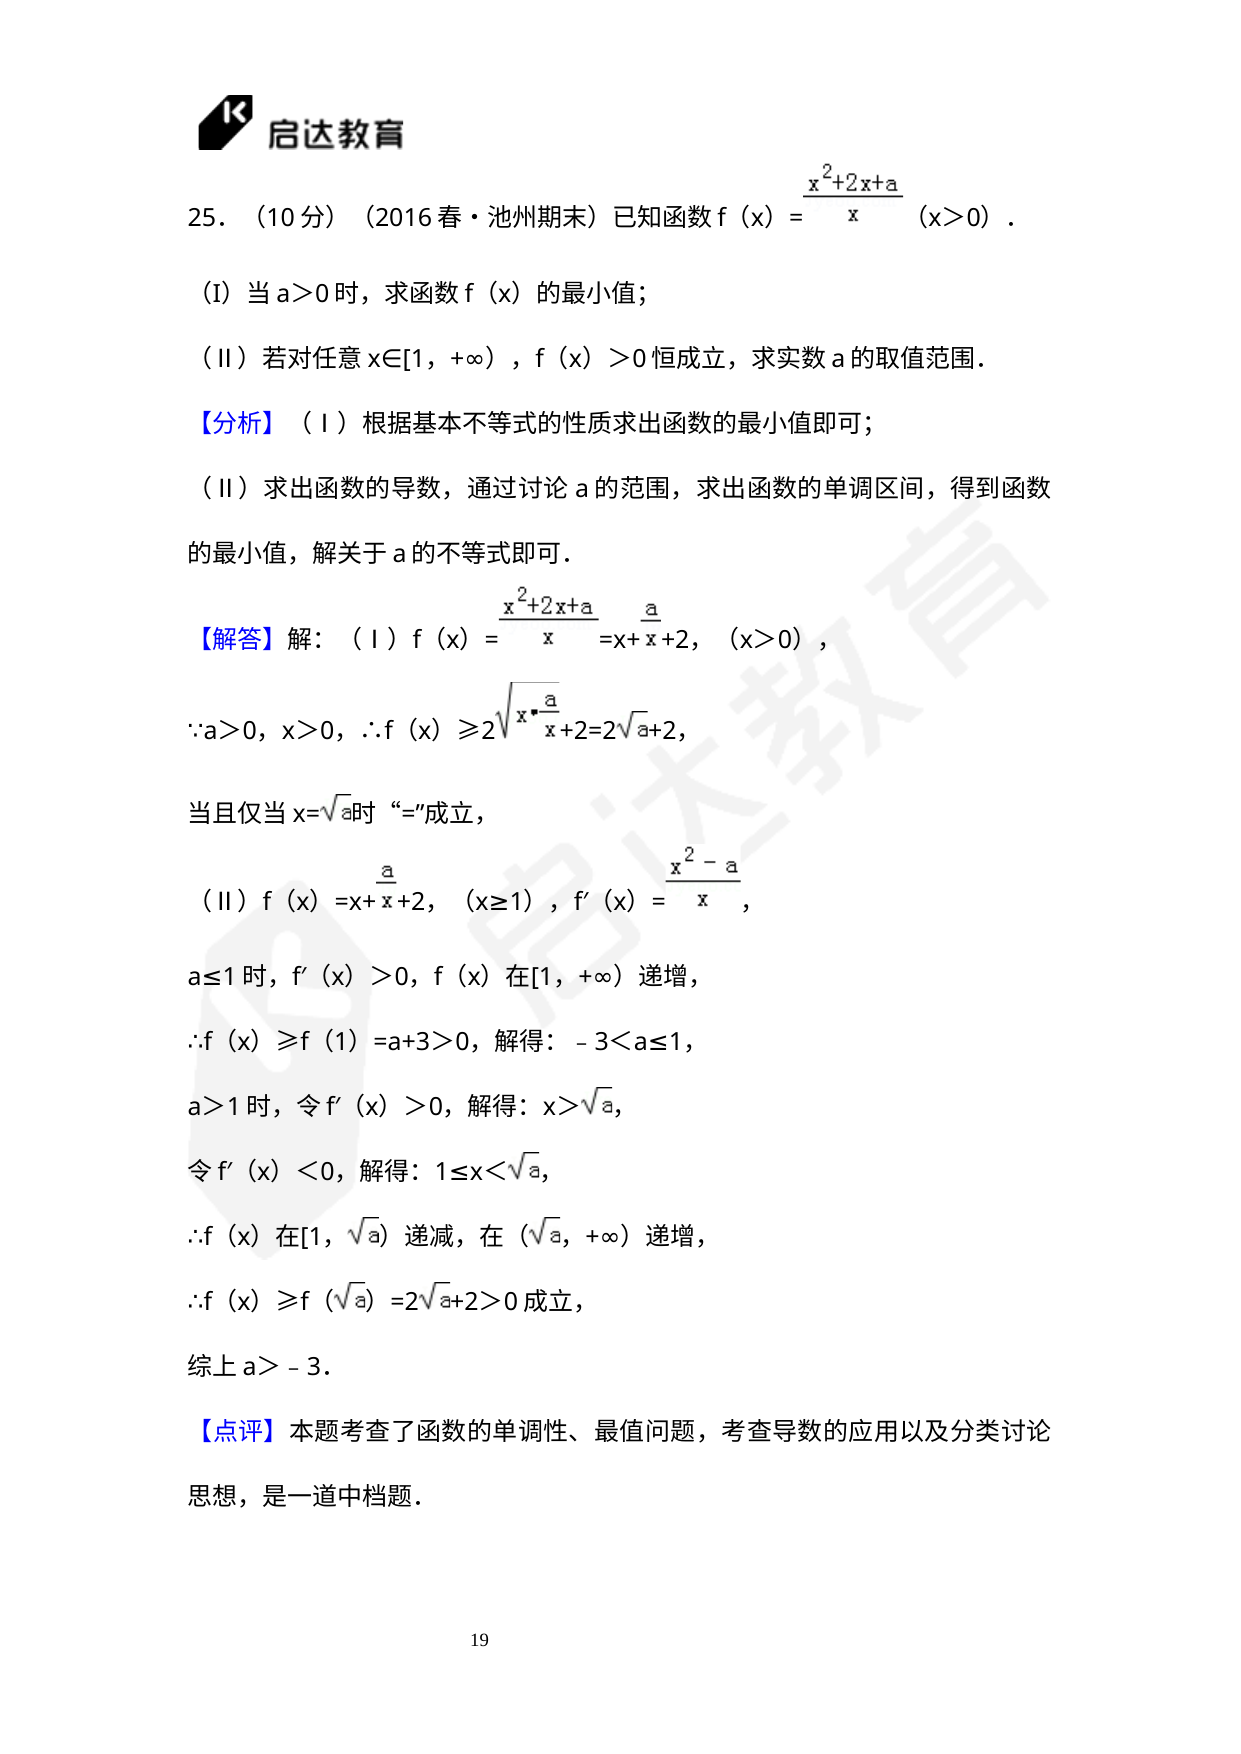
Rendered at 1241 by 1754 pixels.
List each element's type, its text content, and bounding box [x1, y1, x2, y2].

text ∴f（x）在[1，）递减，在（，+∞）递增， [187, 1202, 1053, 1267]
picture [320, 794, 352, 823]
picture [665, 844, 741, 911]
text a≤1时，f′（x）＞0，f（x）在[1，+∞）递增， [187, 942, 1053, 1007]
picture [507, 1152, 540, 1181]
picture [333, 1282, 366, 1311]
text ∵a＞0，x＞0，∴f（x）≥2+2=2+2， [187, 682, 1053, 779]
picture [616, 711, 648, 740]
picture [495, 682, 560, 740]
text （I）当a＞0时，求函数f（x）的最小值； [187, 259, 1053, 324]
text a＞1时，令f′（x）＞0，解得：x＞， [187, 1072, 1053, 1137]
picture [347, 1217, 379, 1246]
text （Ⅱ）若对任意x∈[1，+∞），f（x）＞0恒成立，求实数a的取值范围． [187, 324, 1053, 389]
text 25．（10分）（2016春•池州期末）已知函数f（x）=（x＞0）． [187, 162, 1053, 259]
text （Ⅱ）求出函数的导数，通过讨论a的范围，求出函数的单调区间，得到函数的最小值，解关于a的不等式即可． [187, 454, 1053, 584]
text ∴f（x）≥f（）=2+2＞0成立， [187, 1267, 1053, 1332]
text 【点评】本题考查了函数的单调性、最值问题，考查导数的应用以及分类讨论思想，是一道中档题． [187, 1397, 1053, 1527]
text 【分析】（Ⅰ）根据基本不等式的性质求出函数的最小值即可； [187, 389, 1053, 454]
text 综上a＞﹣3． [187, 1332, 1053, 1397]
picture [498, 584, 599, 649]
picture [376, 855, 397, 911]
picture [581, 1087, 613, 1116]
text 令f′（x）＜0，解得：1≤x＜， [187, 1137, 1053, 1202]
picture [640, 593, 661, 649]
text 当且仅当x=时“=”成立， [187, 779, 1053, 844]
picture [528, 1217, 561, 1246]
picture [418, 1282, 451, 1311]
text （Ⅱ）f（x）=x++2，（x≥1），f′（x）=， [187, 844, 1053, 942]
text ∴f（x）≥f（1）=a+3＞0，解得：﹣3＜a≤1， [187, 1007, 1053, 1072]
picture [803, 162, 904, 226]
picture [198, 95, 404, 150]
text 【解答】解：（Ⅰ）f（x）==x++2，（x＞0）， [187, 584, 1053, 682]
